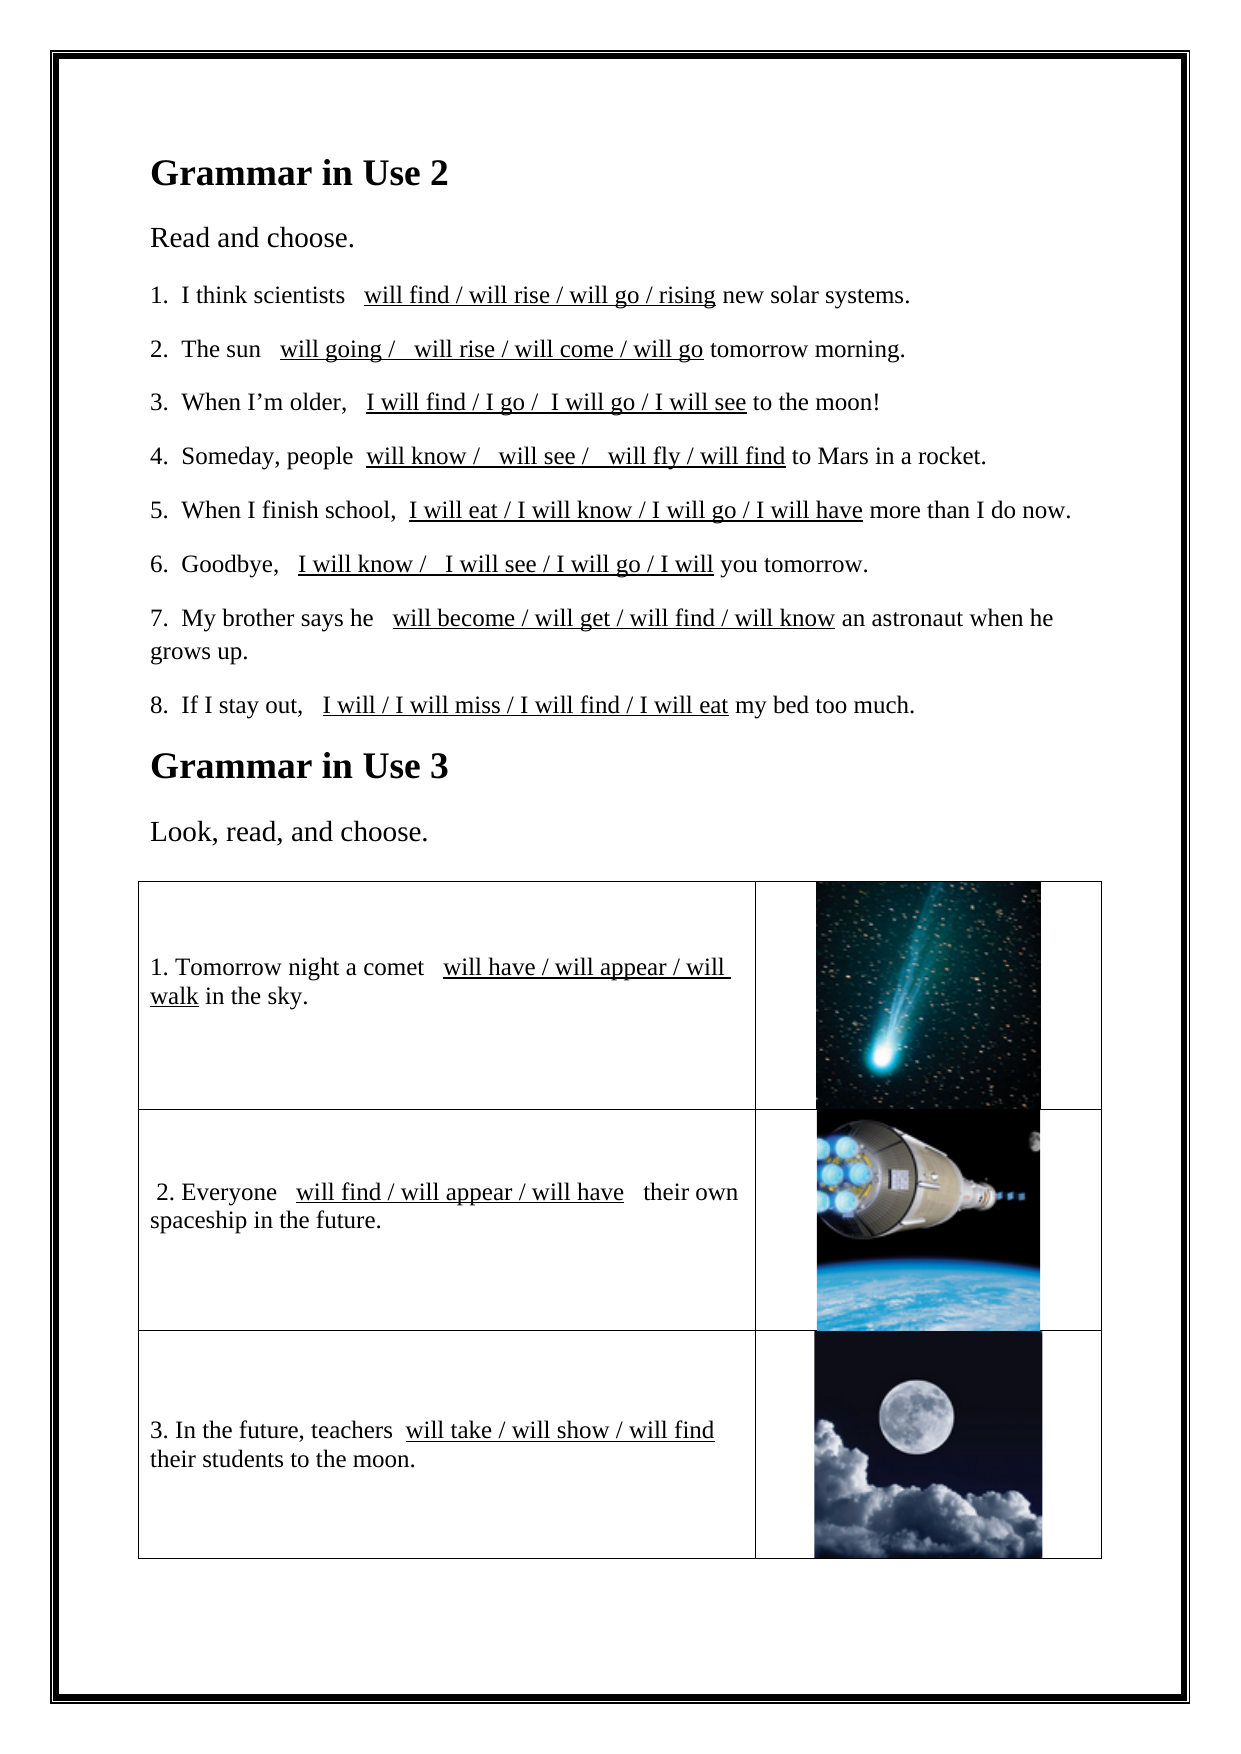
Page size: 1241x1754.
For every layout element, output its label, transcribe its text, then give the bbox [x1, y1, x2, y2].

text 8. If I stay out, I will / I will miss / I will find / I will eat my bed too much. [150, 690, 1090, 718]
text 5. When I finish school, I will eat / I will know / I will go / I will have more than I do now. [150, 495, 1090, 524]
table_header [756, 882, 816, 1109]
table_cell [756, 1331, 814, 1558]
text Grammar in Use 2 [150, 150, 1090, 193]
table_header 1. Tomorrow night a comet will have / will appear / will walk in the sky. [139, 882, 755, 1109]
table_cell [1041, 1110, 1101, 1330]
table_header [1041, 882, 1101, 1109]
text 7. My brother says he will become / will get / will find / will know an astronaut when he grows up. [150, 603, 1090, 665]
text Read and choose. [150, 220, 1090, 254]
table_cell [1043, 1331, 1101, 1558]
text 3. When I’m older, I will find / I go / I will go / I will see to the moon! [150, 387, 1090, 416]
text 2. The sun will going / will rise / will come / will go tomorrow morning. [150, 334, 1090, 362]
table_cell 3. In the future, teachers will take / will show / will find their students to the moon. [139, 1331, 755, 1558]
picture [814, 1270, 1043, 1558]
text Grammar in Use 3 [150, 744, 1090, 787]
text Look, read, and choose. [150, 814, 1090, 848]
text 4. Someday, people will know / will see / will fly / will find to Mars in a rocket. [150, 441, 1090, 470]
table_cell [756, 1110, 816, 1330]
text 1. I think scientists will find / will rise / will go / rising new solar systems. [150, 280, 1090, 308]
text 6. Goodbye, I will know / I will see / I will go / I will you tomorrow. [150, 549, 1090, 578]
picture [816, 882, 1041, 1273]
table_cell 2. Everyone will find / will appear / will have their own spaceship in the future. [139, 1110, 755, 1330]
